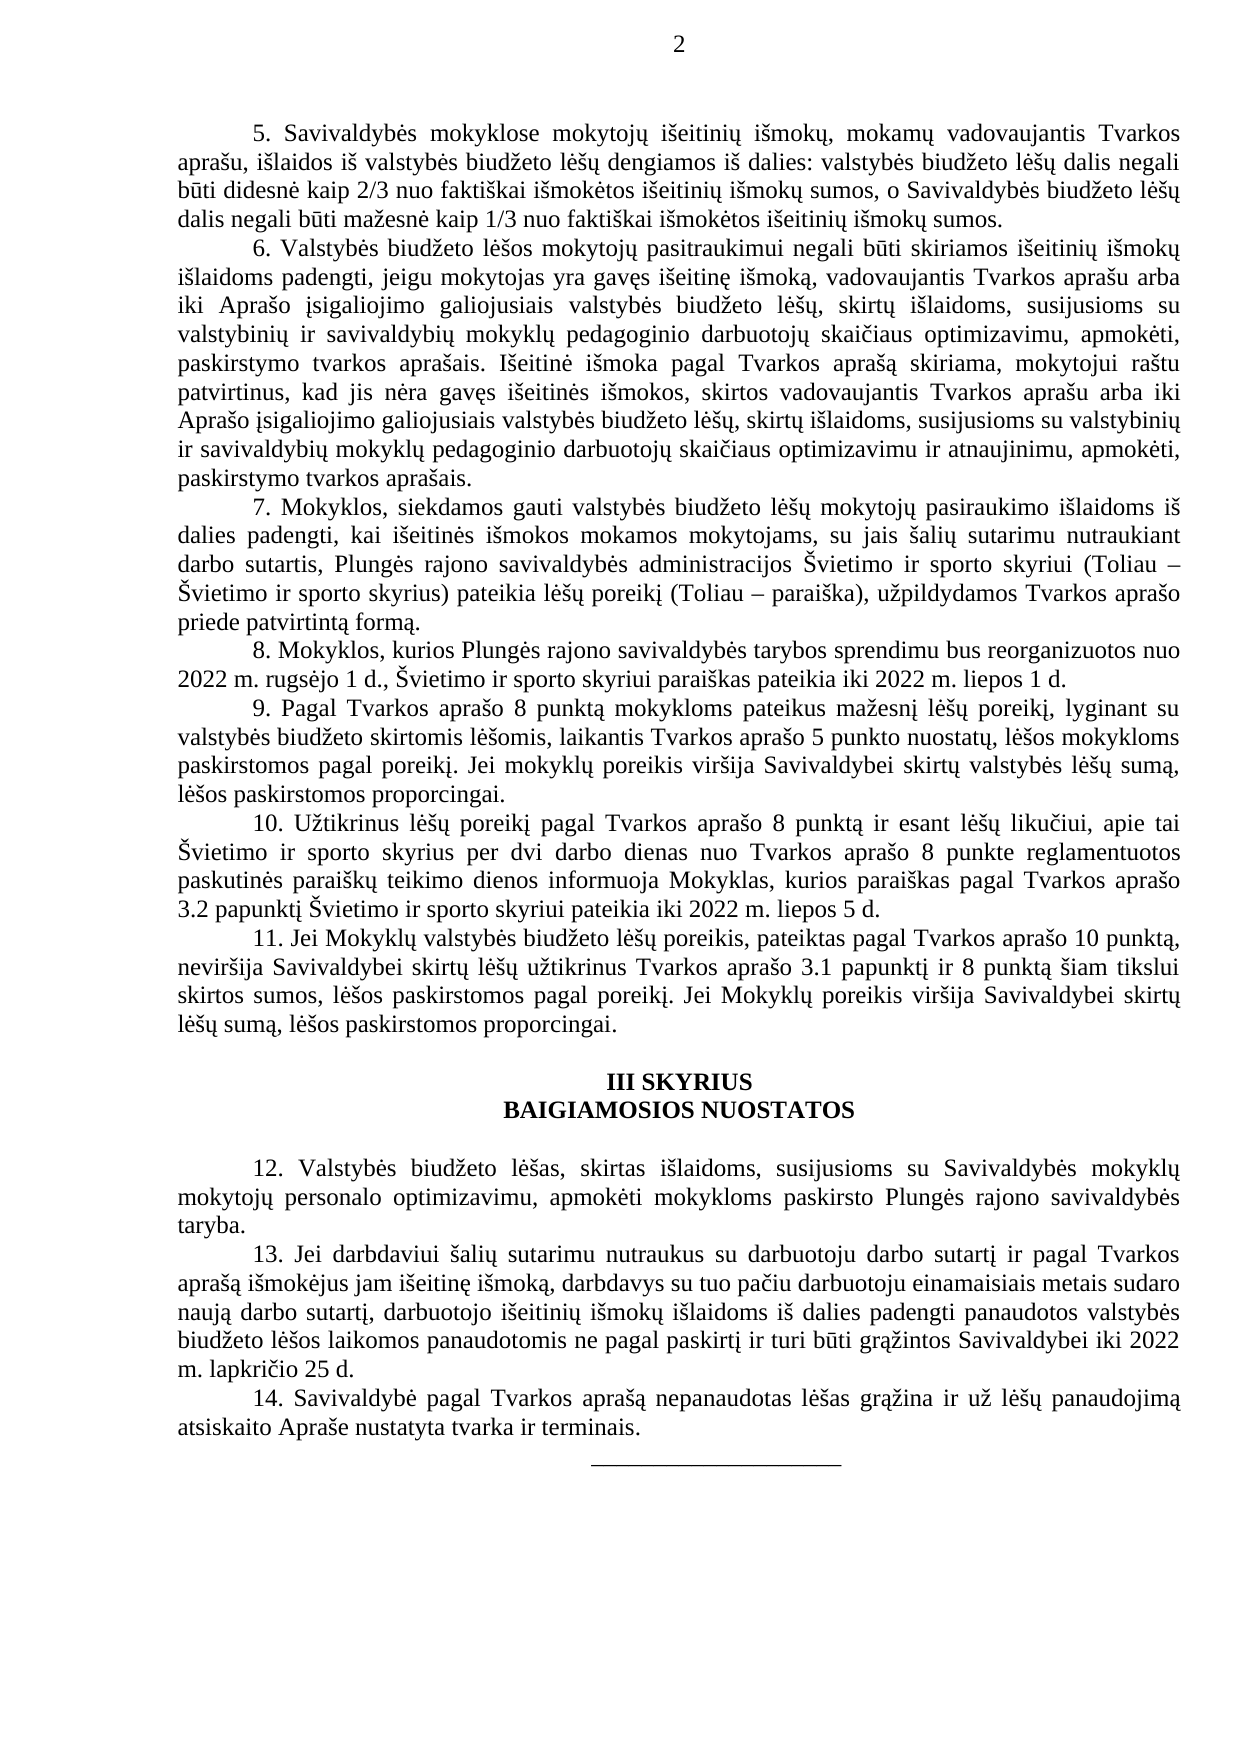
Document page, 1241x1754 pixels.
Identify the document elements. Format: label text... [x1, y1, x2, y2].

text 9. Pagal Tvarkos aprašo 8 punktą mokykloms pateikus mažesnį lėšų poreikį, lyginant su valstybės biudžeto skirtomis lėšomis, laikantis Tvarkos aprašo 5 punkto nuostatų, lėšos mokykloms paskirstomos pagal poreikį. Jei mokyklų poreikis viršija Savivaldybei skirtų valstybės lėšų sumą, lėšos paskirstomos proporcingai. [177, 693, 1181, 808]
text 8. Mokyklos, kurios Plungės rajono savivaldybės tarybos sprendimu bus reorganizuotos nuo 2022 m. rugsėjo 1 d., Švietimo ir sporto skyriui paraiškas pateikia iki 2022 m. liepos 1 d. [177, 636, 1181, 693]
text 14. Savivaldybė pagal Tvarkos aprašą nepanaudotas lėšas grąžina ir už lėšų panaudojimą atsiskaito Apraše nustatyta tvarka ir terminais. [177, 1383, 1181, 1441]
text 10. Užtikrinus lėšų poreikį pagal Tvarkos aprašo 8 punktą ir esant lėšų likučiui, apie tai Švietimo ir sporto skyrius per dvi darbo dienas nuo Tvarkos aprašo 8 punkte reglamentuotos paskutinės paraiškų teikimo dienos informuoja Mokyklas, kurios paraiškas pagal Tvarkos aprašo 3.2 papunktį Švietimo ir sporto skyriui pateikia iki 2022 m. liepos 5 d. [177, 808, 1181, 923]
text 5. Savivaldybės mokyklose mokytojų išeitinių išmokų, mokamų vadovaujantis Tvarkos aprašu, išlaidos iš valstybės biudžeto lėšų dengiamos iš dalies: valstybės biudžeto lėšų dalis negali būti didesnė kaip 2/3 nuo faktiškai išmokėtos išeitinių išmokų sumos, o Savivaldybės biudžeto lėšų dalis negali būti mažesnė kaip 1/3 nuo faktiškai išmokėtos išeitinių išmokų sumos. [177, 118, 1181, 233]
text III SKYRIUS [177, 1067, 1181, 1096]
text 6. Valstybės biudžeto lėšos mokytojų pasitraukimui negali būti skiriamos išeitinių išmokų išlaidoms padengti, jeigu mokytojas yra gavęs išeitinę išmoką, vadovaujantis Tvarkos aprašu arba iki Aprašo įsigaliojimo galiojusiais valstybės biudžeto lėšų, skirtų išlaidoms, susijusioms su valstybinių ir savivaldybių mokyklų pedagoginio darbuotojų skaičiaus optimizavimu, apmokėti, paskirstymo tvarkos aprašais. Išeitinė išmoka pagal Tvarkos aprašą skiriama, mokytojui raštu patvirtinus, kad jis nėra gavęs išeitinės išmokos, skirtos vadovaujantis Tvarkos aprašu arba iki Aprašo įsigaliojimo galiojusiais valstybės biudžeto lėšų, skirtų išlaidoms, susijusioms su valstybinių ir savivaldybių mokyklų pedagoginio darbuotojų skaičiaus optimizavimu ir atnaujinimu, apmokėti, paskirstymo tvarkos aprašais. [177, 233, 1181, 492]
text 11. Jei Mokyklų valstybės biudžeto lėšų poreikis, pateiktas pagal Tvarkos aprašo 10 punktą, neviršija Savivaldybei skirtų lėšų užtikrinus Tvarkos aprašo 3.1 papunktį ir 8 punktą šiam tikslui skirtos sumos, lėšos paskirstomos pagal poreikį. Jei Mokyklų poreikis viršija Savivaldybei skirtų lėšų sumą, lėšos paskirstomos proporcingai. [177, 923, 1181, 1038]
text 12. Valstybės biudžeto lėšas, skirtas išlaidoms, susijusioms su Savivaldybės mokyklų mokytojų personalo optimizavimu, apmokėti mokykloms paskirsto Plungės rajono savivaldybės taryba. [177, 1153, 1181, 1239]
text 7. Mokyklos, siekdamos gauti valstybės biudžeto lėšų mokytojų pasiraukimo išlaidoms iš dalies padengti, kai išeitinės išmokos mokamos mokytojams, su jais šalių sutarimu nutraukiant darbo sutartis, Plungės rajono savivaldybės administracijos Švietimo ir sporto skyriui (Toliau – Švietimo ir sporto skyrius) pateikia lėšų poreikį (Toliau – paraiška), užpildydamos Tvarkos aprašo priede patvirtintą formą. [177, 492, 1181, 636]
text BAIGIAMOSIOS NUOSTATOS [177, 1096, 1181, 1124]
text 13. Jei darbdaviui šalių sutarimu nutraukus su darbuotoju darbo sutartį ir pagal Tvarkos aprašą išmokėjus jam išeitinę išmoką, darbdavys su tuo pačiu darbuotoju einamaisiais metais sudaro naują darbo sutartį, darbuotojo išeitinių išmokų išlaidoms iš dalies padengti panaudotos valstybės biudžeto lėšos laikomos panaudotomis ne pagal paskirtį ir turi būti grąžintos Savivaldybei iki 2022 m. lapkričio 25 d. [177, 1239, 1181, 1383]
text ____________________ [177, 1441, 1181, 1469]
